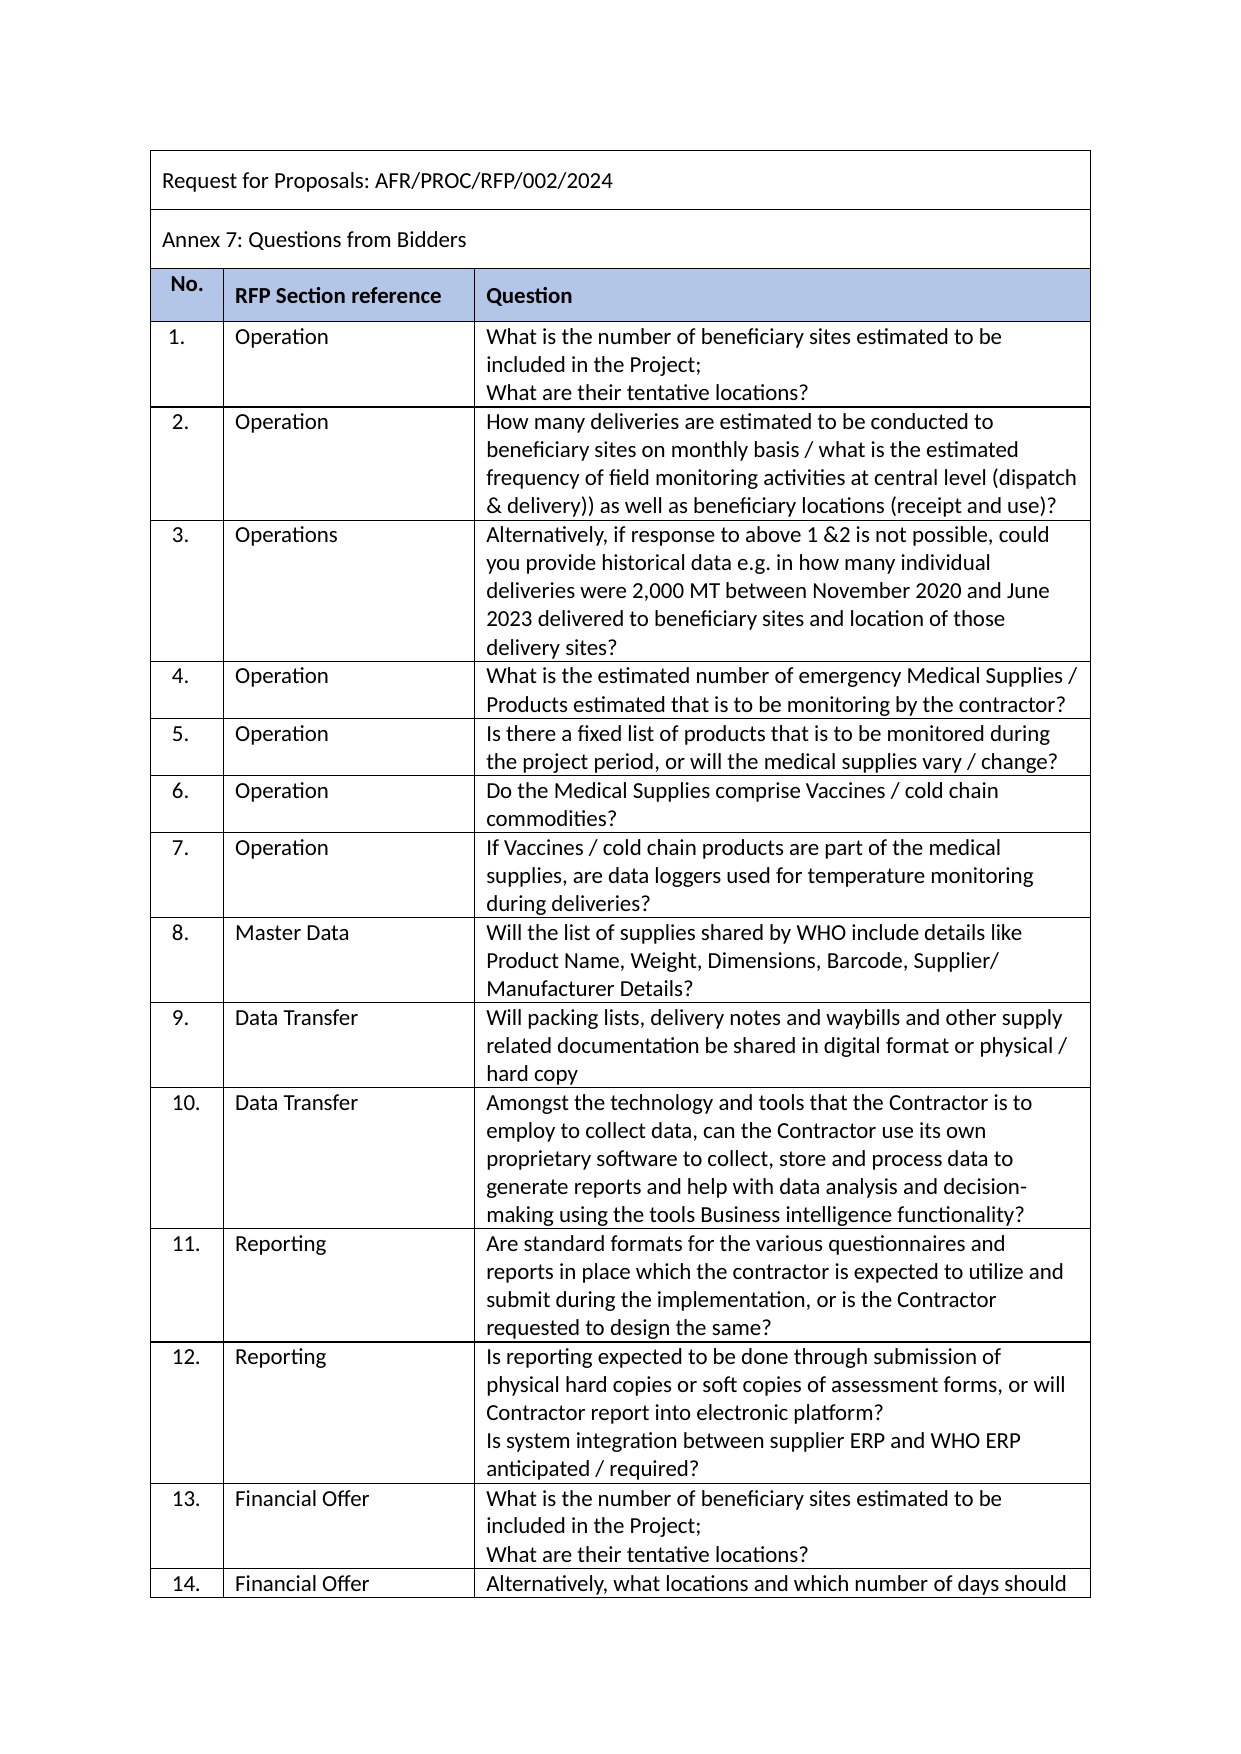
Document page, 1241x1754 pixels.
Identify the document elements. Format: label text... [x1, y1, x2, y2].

table_cell [151, 408, 223, 519]
table_cell [151, 521, 223, 661]
table_cell Operation [224, 322, 474, 406]
table_cell What is the number of beneficiary sites estimated to be included in the Project; What are their tentative locations? [475, 1484, 1090, 1568]
table_cell If Vaccines / cold chain products are part of the medical supplies, are data loggers used for temperature monitoring during deliveries? [475, 833, 1090, 917]
table_cell Master Data [224, 918, 474, 1002]
table_cell Financial Offer [224, 1484, 474, 1568]
table_cell How many deliveries are estimated to be conducted to beneficiary sites on monthly basis / what is the estimated frequency of field monitoring activities at central level (dispatch & delivery)) as well as beneficiary locations (receipt and use)? [475, 408, 1090, 519]
table_cell Will the list of supplies shared by WHO include details like Product Name, Weight, Dimensions, Barcode, Supplier/ Manufacturer Details? [475, 918, 1090, 1002]
table_cell [151, 1569, 223, 1597]
table_cell Operation [224, 776, 474, 832]
table_cell Data Transfer [224, 1003, 474, 1087]
table_cell What is the estimated number of emergency Medical Supplies / Products estimated that is to be monitoring by the contractor? [475, 662, 1090, 718]
table_cell Do the Medical Supplies comprise Vaccines / cold chain commodities? [475, 776, 1090, 832]
table_cell Operation [224, 833, 474, 917]
table_cell Reporting [224, 1229, 474, 1341]
table_cell No. [151, 269, 223, 321]
table_cell [151, 918, 223, 1002]
table_cell Are standard formats for the various questionnaires and reports in place which the contractor is expected to utilize and submit during the implementation, or is the Contractor requested to design the same? [475, 1229, 1090, 1341]
table_cell Annex 7: Questions from Bidders [151, 210, 1090, 268]
table_cell Will packing lists, delivery notes and waybills and other supply related documentation be shared in digital format or physical / hard copy [475, 1003, 1090, 1087]
table_cell Alternatively, if response to above 1 &2 is not possible, could you provide historical data e.g. in how many individual deliveries were 2,000 MT between November 2020 and June 2023 delivered to beneficiary sites and location of those delivery sites? [475, 521, 1090, 661]
table_cell RFP Section reference [224, 269, 474, 321]
table_cell [151, 833, 223, 917]
table_cell Operations [224, 521, 474, 661]
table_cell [475, 1569, 1090, 1597]
table_cell Is reporting expected to be done through submission of physical hard copies or soft copies of assessment forms, or will Contractor report into electronic platform? Is system integration between supplier ERP and WHO ERP anticipated / required? [475, 1343, 1090, 1483]
table_cell Reporting [224, 1343, 474, 1483]
table_cell [151, 322, 223, 406]
table_cell [151, 776, 223, 832]
table_cell [151, 1484, 223, 1568]
table_cell Is there a fixed list of products that is to be monitored during the project period, or will the medical supplies vary / change? [475, 719, 1090, 775]
table_cell [151, 1003, 223, 1087]
table_cell What is the number of beneficiary sites estimated to be included in the Project; What are their tentative locations? [475, 322, 1090, 406]
table_cell [151, 662, 223, 718]
table_cell [151, 1229, 223, 1341]
table_cell Operation [224, 719, 474, 775]
table_cell Financial Offer [224, 1569, 474, 1597]
table_cell [151, 1088, 223, 1228]
table_cell [151, 719, 223, 775]
table_cell Operation [224, 662, 474, 718]
table_cell Operation [224, 408, 474, 519]
table_cell Amongst the technology and tools that the Contractor is to employ to collect data, can the Contractor use its own proprietary software to collect, store and process data to generate reports and help with data analysis and decision-making using the tools Business intelligence functionality? [475, 1088, 1090, 1228]
table_cell Data Transfer [224, 1088, 474, 1228]
table_cell [151, 1343, 223, 1483]
table_header Request for Proposals: AFR/PROC/RFP/002/2024 [151, 151, 1090, 209]
table_cell Question [475, 269, 1090, 321]
